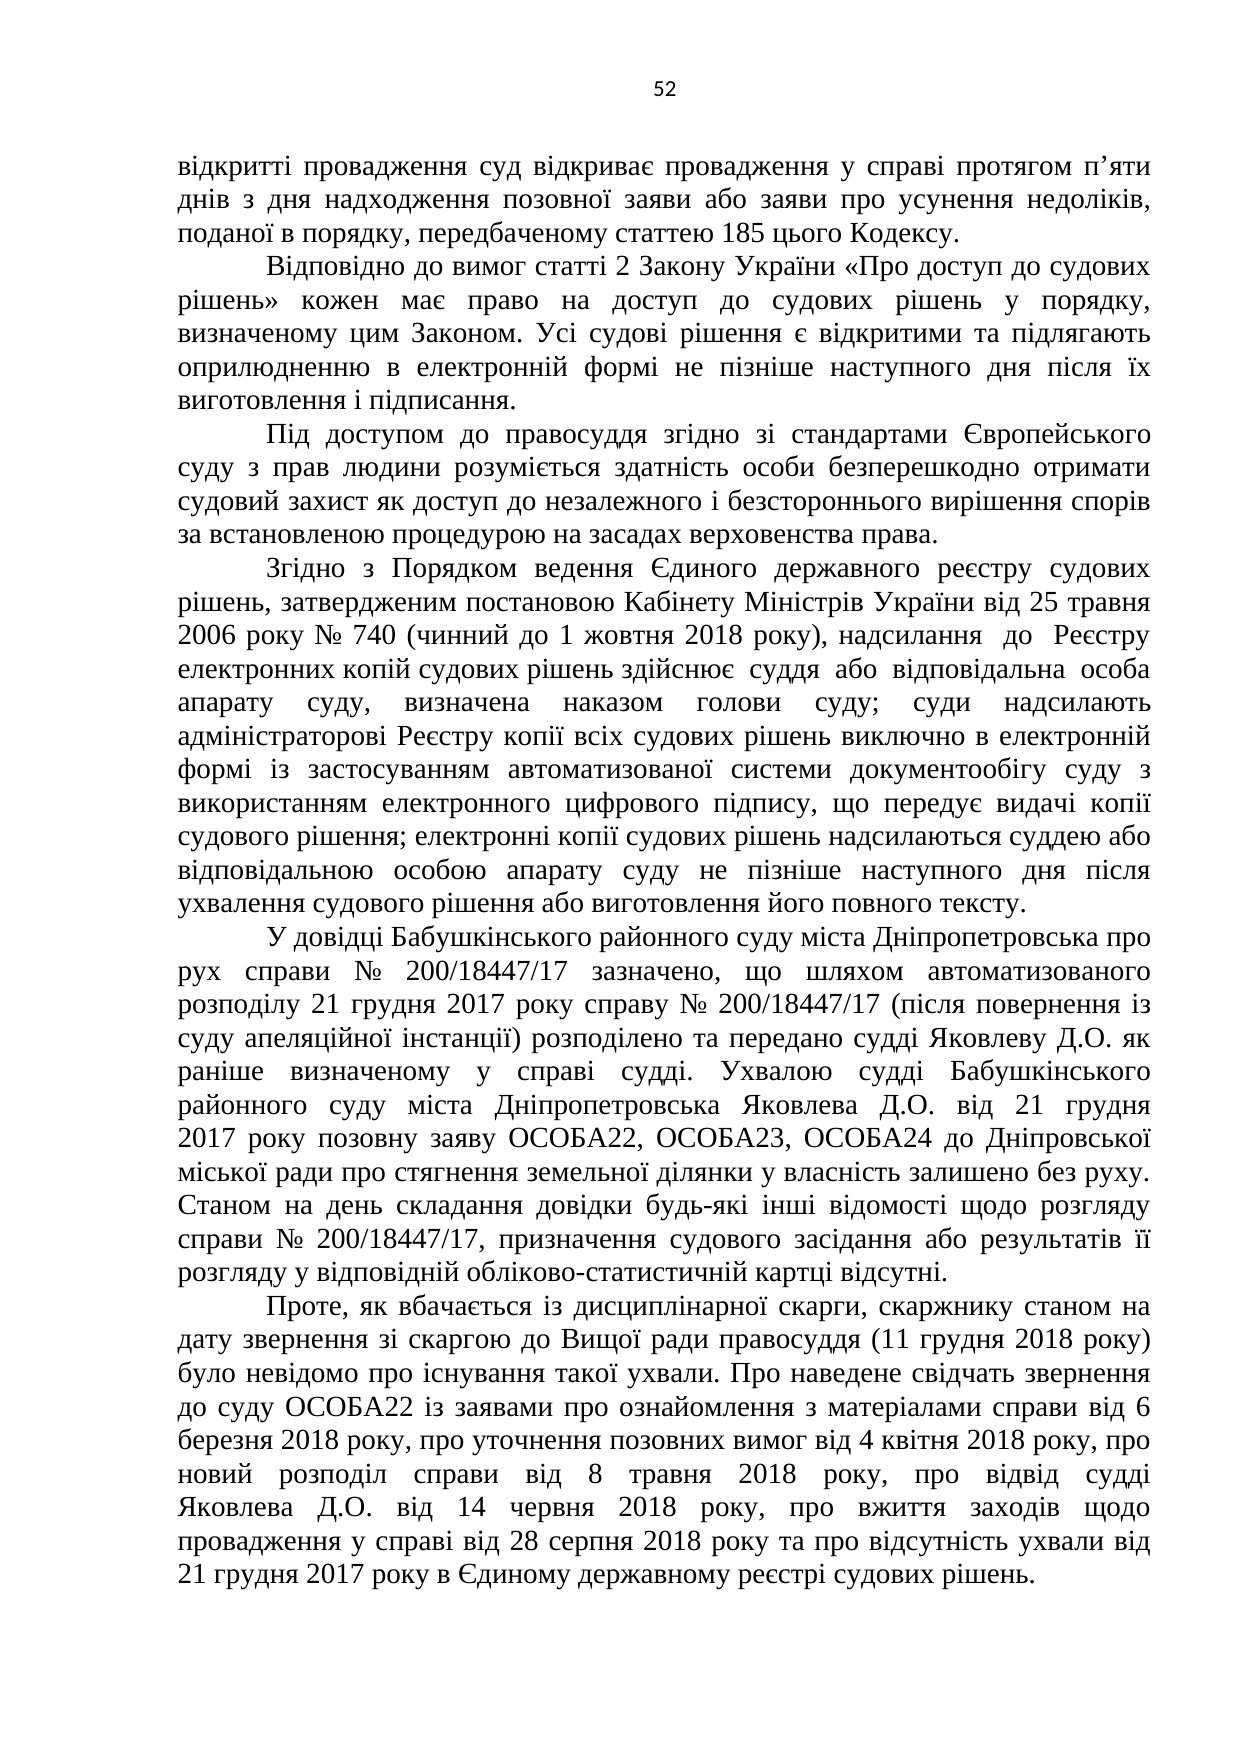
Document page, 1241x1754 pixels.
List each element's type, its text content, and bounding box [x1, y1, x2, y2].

text Під доступом до правосуддя згідно зі стандартами Європейського суду з прав людини розуміється здатність особи безперешкодно отримати судовий захист як доступ до незалежного і безстороннього вирішення спорів за встановленою процедурою на засадах верховенства права. [177, 416, 1152, 550]
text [177, 148, 1152, 248]
text Проте, як вбачається із дисциплінарної скарги, скаржнику станом на дату звернення зі скаргою до Вищої ради правосуддя (11 грудня 2018 року) було невідомо про існування такої ухвали. Про наведене свідчать звернення до суду ОСОБА22 із заявами про ознайомлення з матеріалами справи від 6 березня 2018 року, про уточнення позовних вимог від 4 квітня 2018 року, про новий розподіл справи від 8 травня 2018 року, про відвід судді Яковлева Д.О. від 14 червня 2018 року, про вжиття заходів щодо провадження у справі від 28 серпня 2018 року та про відсутність ухвали від 21 грудня 2017 року в Єдиному державному реєстрі судових рішень. [177, 1288, 1152, 1590]
text Згідно з Порядком ведення Єдиного державного реєстру судових рішень, затвердженим постановою Кабінету Міністрів України від 25 травня 2006 року № 740 (чинний до 1 жовтня 2018 року), надсилання до Реєстру електронних копій судових рішень здійснює суддя або відповідальна особа апарату суду, визначена наказом голови суду; суди надсилають адміністраторові Реєстру копії всіх судових рішень виключно в електронній формі із застосуванням автоматизованої системи документообігу суду з використанням електронного цифрового підпису, що передує видачі копії судового рішення; електронні копії судових рішень надсилаються суддею або відповідальною особою апарату суду не пізніше наступного дня після ухвалення судового рішення або виготовлення його повного тексту. [177, 550, 1152, 919]
text У довідці Бабушкінського районного суду міста Дніпропетровська про рух справи № 200/18447/17 зазначено, що шляхом автоматизованого розподілу 21 грудня 2017 року справу № 200/18447/17 (після повернення із суду апеляційної інстанції) розподілено та передано судді Яковлеву Д.О. як раніше визначеному у справі судді. Ухвалою судді Бабушкінського районного суду міста Дніпропетровська Яковлева Д.О. від 21 грудня 2017 року позовну заяву ОСОБА22, ОСОБА23, ОСОБА24 до Дніпровської міської ради про стягнення земельної ділянки у власність залишено без руху. Станом на день складання довідки будь-які інші відомості щодо розгляду справи № 200/18447/17, призначення судового засідання або результатів її розгляду у відповідній обліково-статистичній картці відсутні. [177, 919, 1152, 1288]
text Відповідно до вимог статті 2 Закону України «Про доступ до судових рішень» кожен має право на доступ до судових рішень у порядку, визначеному цим Законом. Усі судові рішення є відкритими та підлягають оприлюдненню в електронній формі не пізніше наступного дня після їх виготовлення і підписання. [177, 248, 1152, 416]
